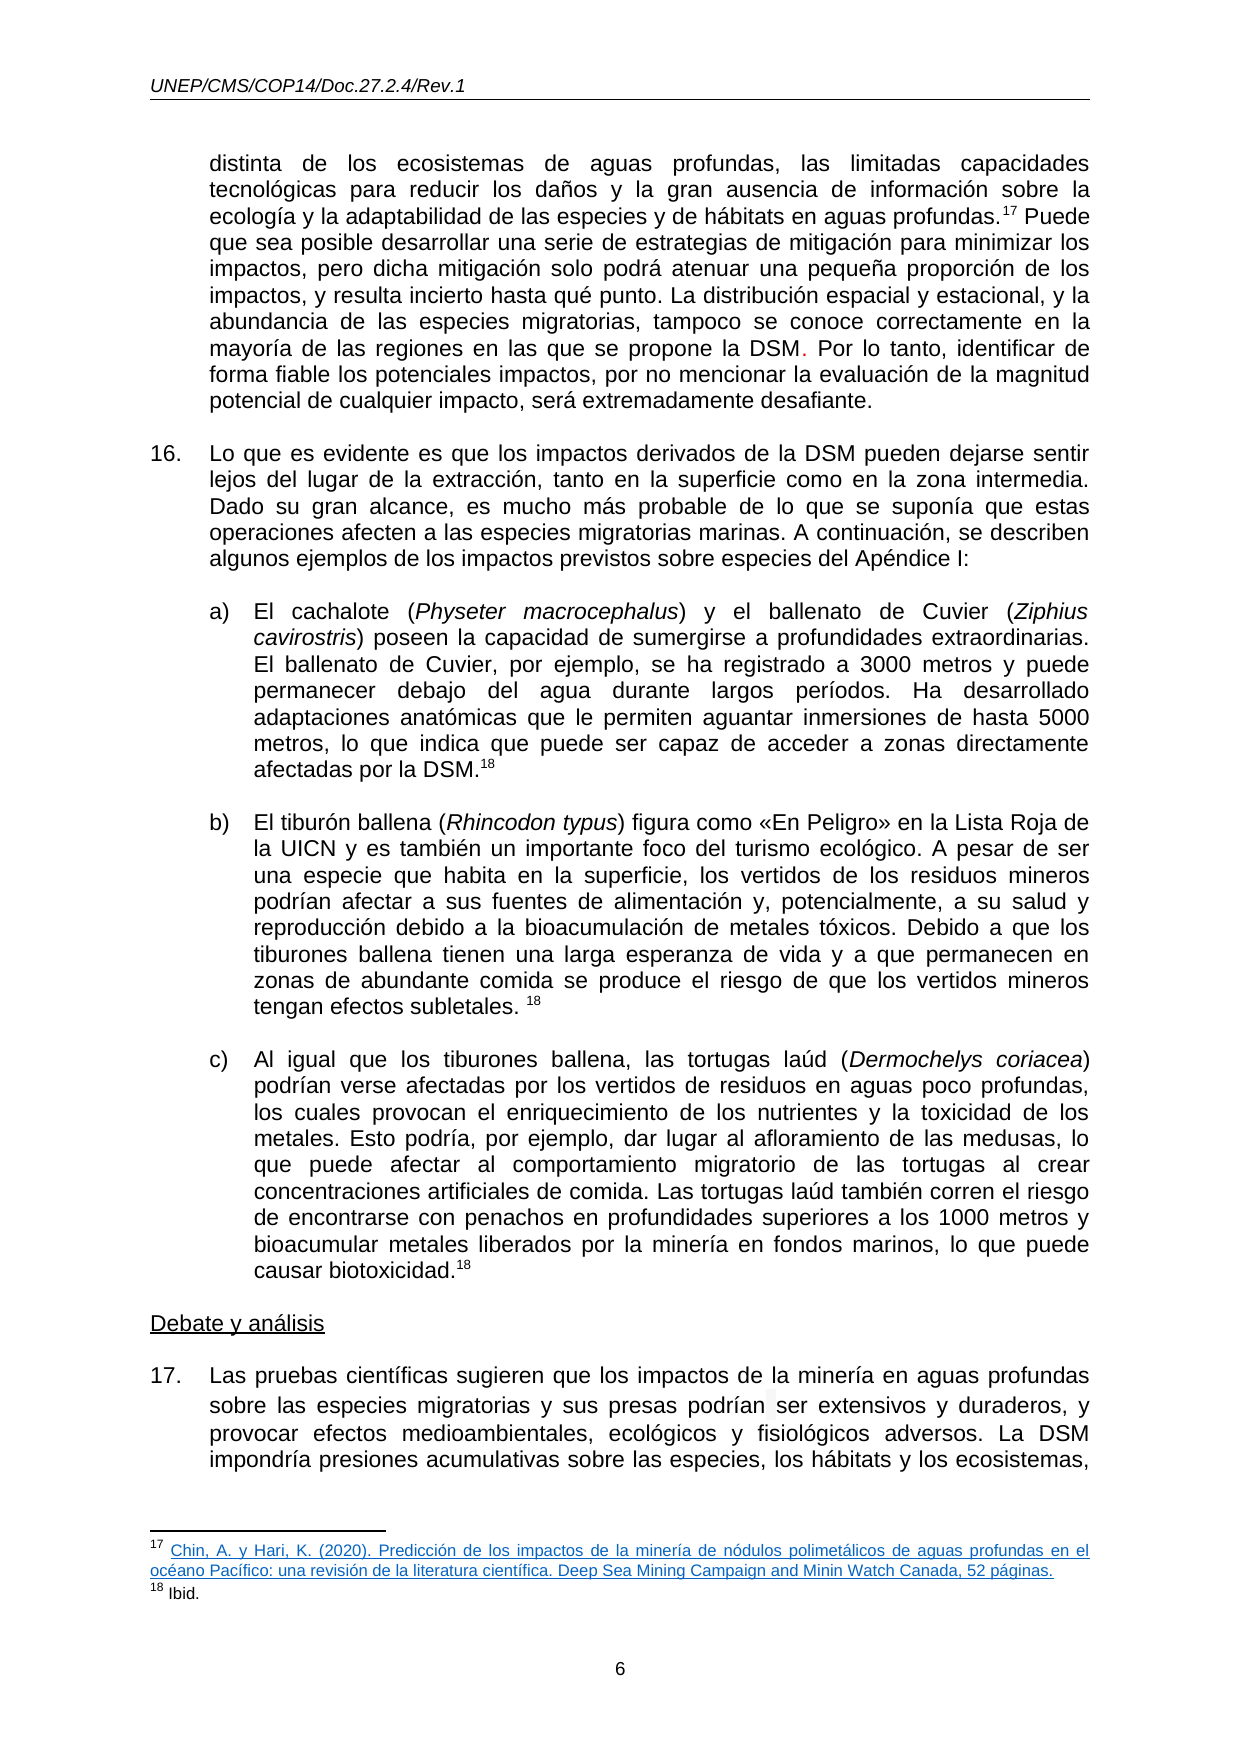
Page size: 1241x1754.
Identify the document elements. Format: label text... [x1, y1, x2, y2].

list Al igual que los tiburones ballena, las tortugas laúd (Dermochelys coriacea) podrían verse afectadas por los vertidos de residuos en aguas poco profundas, los cuales provocan el enriquecimiento de los nutrientes y la toxicidad de los metales. Esto podría, por ejemplo, dar lugar al afloramiento de las medusas, lo que puede afectar al comportamiento migratorio de las tortugas al crear concentraciones artificiales de comida. Las tortugas laúd también corren el riesgo de encontrarse con penachos en profundidades superiores a los 1000 metros y bioacumular metales liberados por la minería en fondos marinos, lo que puede causar biotoxicidad.18 [209, 1046, 1090, 1283]
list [150, 1362, 1090, 1473]
text Debate y análisis [150, 1309, 1090, 1336]
list El cachalote (Physeter macrocephalus) y el ballenato de Cuvier (Ziphius cavirostris) poseen la capacidad de sumergirse a profundidades extraordinarias. El ballenato de Cuvier, por ejemplo, se ha registrado a 3000 metros y puede permanecer debajo del agua durante largos períodos. Ha desarrollado adaptaciones anatómicas que le permiten aguantar inmersiones de hasta 5000 metros, lo que indica que puede ser capaz de acceder a zonas directamente afectadas por la DSM. [209, 598, 1090, 782]
list Lo que es evidente es que los impactos derivados de la DSM pueden dejarse sentir lejos del lugar de la extracción, tanto en la superficie como en la zona intermedia. Dado su gran alcance, es mucho más probable de lo que se suponía que estas operaciones afecten a las especies migratorias marinas. A continuación, se describen algunos ejemplos de los impactos previstos sobre especies del Apéndice I: [150, 440, 1090, 572]
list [150, 150, 1090, 413]
list El tiburón ballena (Rhincodon typus) figura como «En Peligro» en la Lista Roja de la UICN y es también un importante foco del turismo ecológico. A pesar de ser una especie que habita en la superficie, los vertidos de los residuos mineros podrían afectar a sus fuentes de alimentación y, potencialmente, a su salud y reproducción debido a la bioacumulación de metales tóxicos. Debido a que los tiburones ballena tienen una larga esperanza de vida y a que permanecen en zonas de abundante comida se produce el riesgo de que los vertidos mineros tengan efectos subletales. 18 [209, 809, 1090, 1020]
